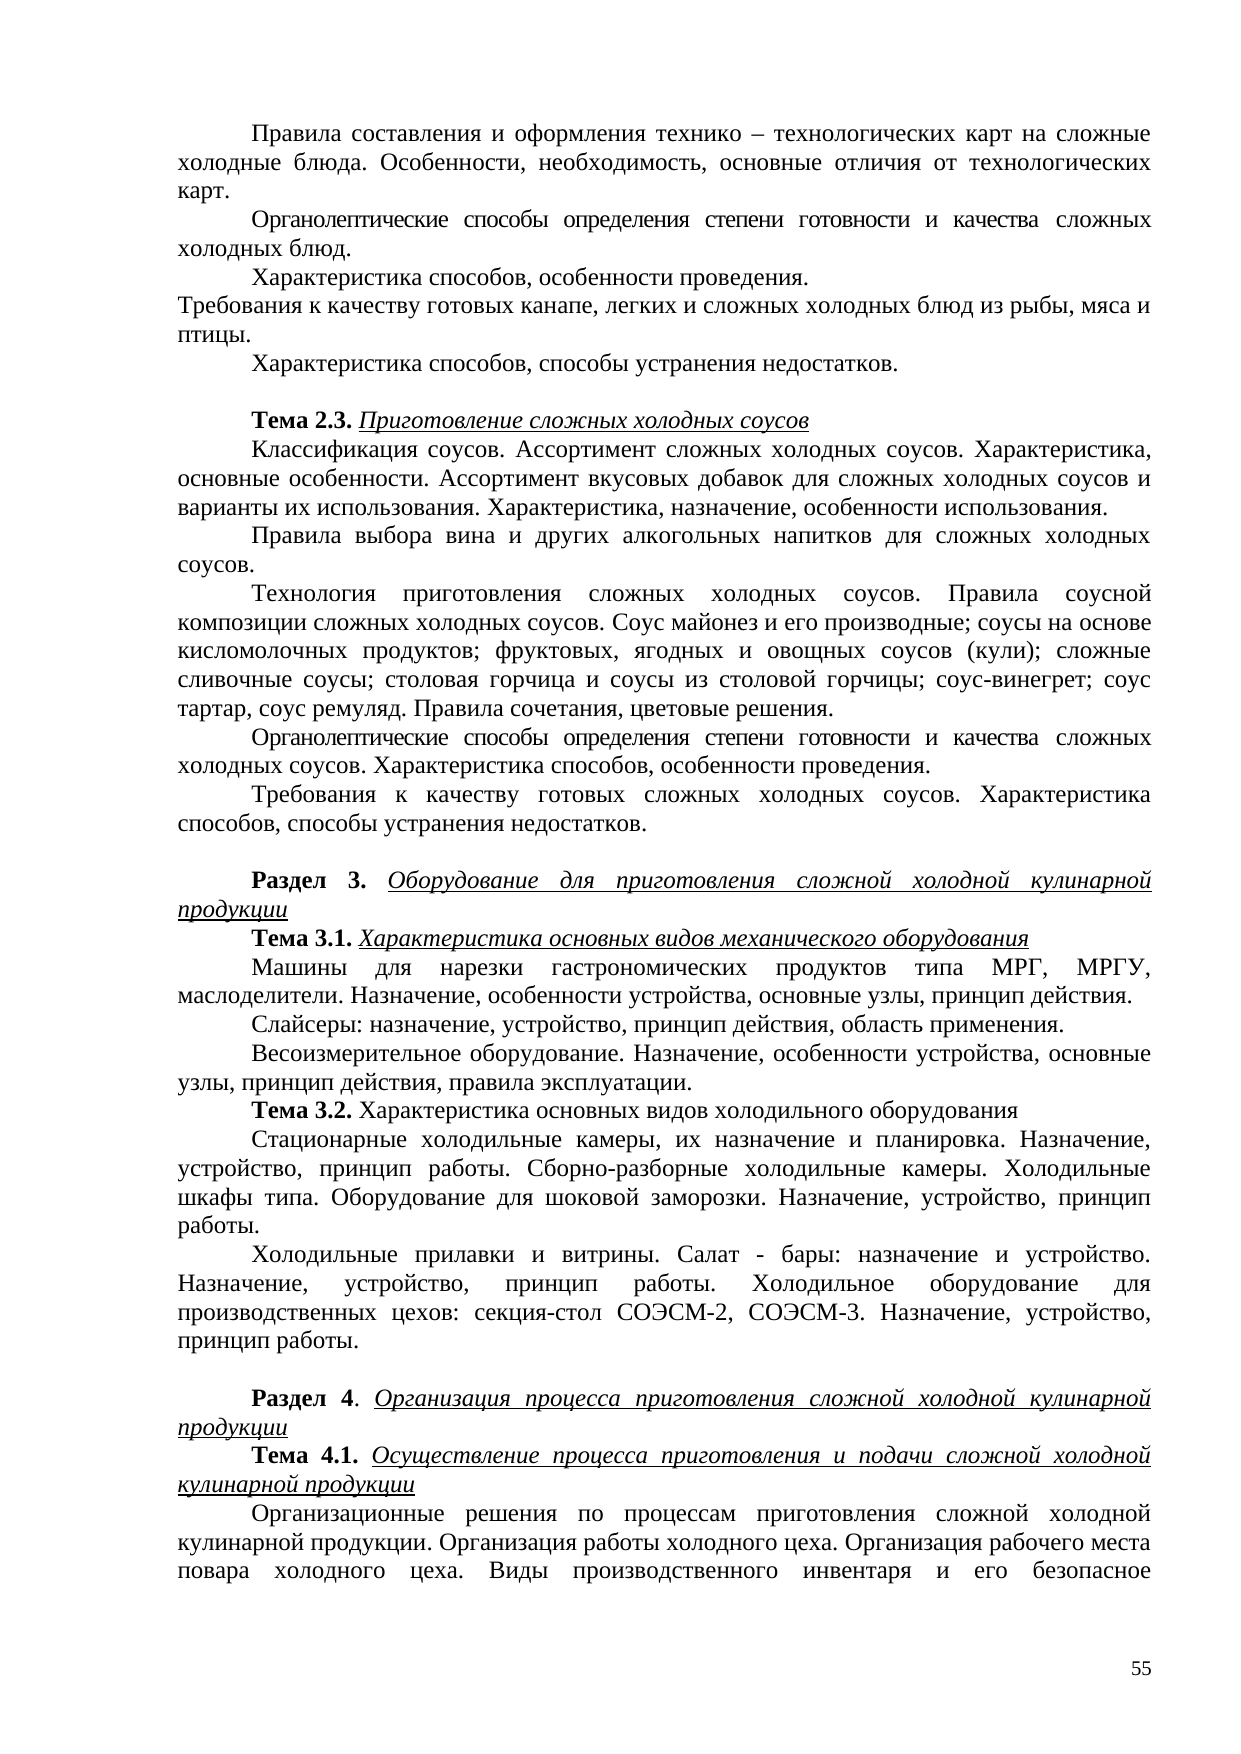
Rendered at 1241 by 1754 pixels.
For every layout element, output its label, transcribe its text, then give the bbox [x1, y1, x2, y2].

text Машины для нарезки гастрономических продуктов типа МРГ, МРГУ, маслоделители. Назначение, особенности устройства, основные узлы, принцип действия. [177, 952, 1152, 1009]
text Правила составления и оформления технико – технологических карт на сложные холодные блюда. Особенности, необходимость, основные отличия от технологических карт. [177, 118, 1152, 204]
text Правила выбора вина и других алкогольных напитков для сложных холодных соусов. [177, 521, 1152, 578]
text Тема 3.1. Характеристика основных видов механического оборудования [177, 923, 1152, 952]
text Холодильные прилавки и витрины. Салат - бары: назначение и устройство. Назначение, устройство, принцип работы. Холодильное оборудование для производственных цехов: секция-стол СОЭСМ-2, СОЭСМ-3. Назначение, устройство, принцип работы. [177, 1239, 1152, 1354]
text Раздел 4. Организация процесса приготовления сложной холодной кулинарной продукции [177, 1383, 1152, 1441]
text Классификация соусов. Ассортимент сложных холодных соусов. Характеристика, основные особенности. Ассортимент вкусовых добавок для сложных холодных соусов и варианты их использования. Характеристика, назначение, особенности использования. [177, 434, 1152, 521]
text Органолептические способы определения степени готовности и качества сложных холодных соусов. Характеристика способов, особенности проведения. [177, 722, 1152, 779]
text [177, 1498, 1152, 1584]
text Раздел 3. Оборудование для приготовления сложной холодной кулинарной продукции [177, 866, 1152, 923]
text Слайсеры: назначение, устройство, принцип действия, область применения. [177, 1009, 1152, 1038]
text Технология приготовления сложных холодных соусов. Правила соусной композиции сложных холодных соусов. Соус майонез и его производные; соусы на основе кисломолочных продуктов; фруктовых, ягодных и овощных соусов (кули); сложные сливочные соусы; столовая горчица и соусы из столовой горчицы; соус-винегрет; соус тартар, соус ремуляд. Правила сочетания, цветовые решения. [177, 578, 1152, 722]
text Тема 2.3. Приготовление сложных холодных соусов [177, 406, 1152, 434]
text Стационарные холодильные камеры, их назначение и планировка. Назначение, устройство, принцип работы. Сборно-разборные холодильные камеры. Холодильные шкафы типа. Оборудование для шоковой заморозки. Назначение, устройство, принцип работы. [177, 1124, 1152, 1239]
text Органолептические способы определения степени готовности и качества сложных холодных блюд. [177, 204, 1152, 262]
text Характеристика способов, особенности проведения. [177, 262, 1152, 291]
text Требования к качеству готовых сложных холодных соусов. Характеристика способов, способы устранения недостатков. [177, 779, 1152, 837]
text Тема 3.2. Характеристика основных видов холодильного оборудования [177, 1096, 1152, 1124]
text Требования к качеству готовых канапе, легких и сложных холодных блюд из рыбы, мяса и птицы. [177, 291, 1152, 348]
text Тема 4.1. Осуществление процесса приготовления и подачи сложной холодной кулинарной продукции [177, 1441, 1152, 1498]
text Весоизмерительное оборудование. Назначение, особенности устройства, основные узлы, принцип действия, правила эксплуатации. [177, 1038, 1152, 1096]
text Характеристика способов, способы устранения недостатков. [177, 348, 1152, 377]
